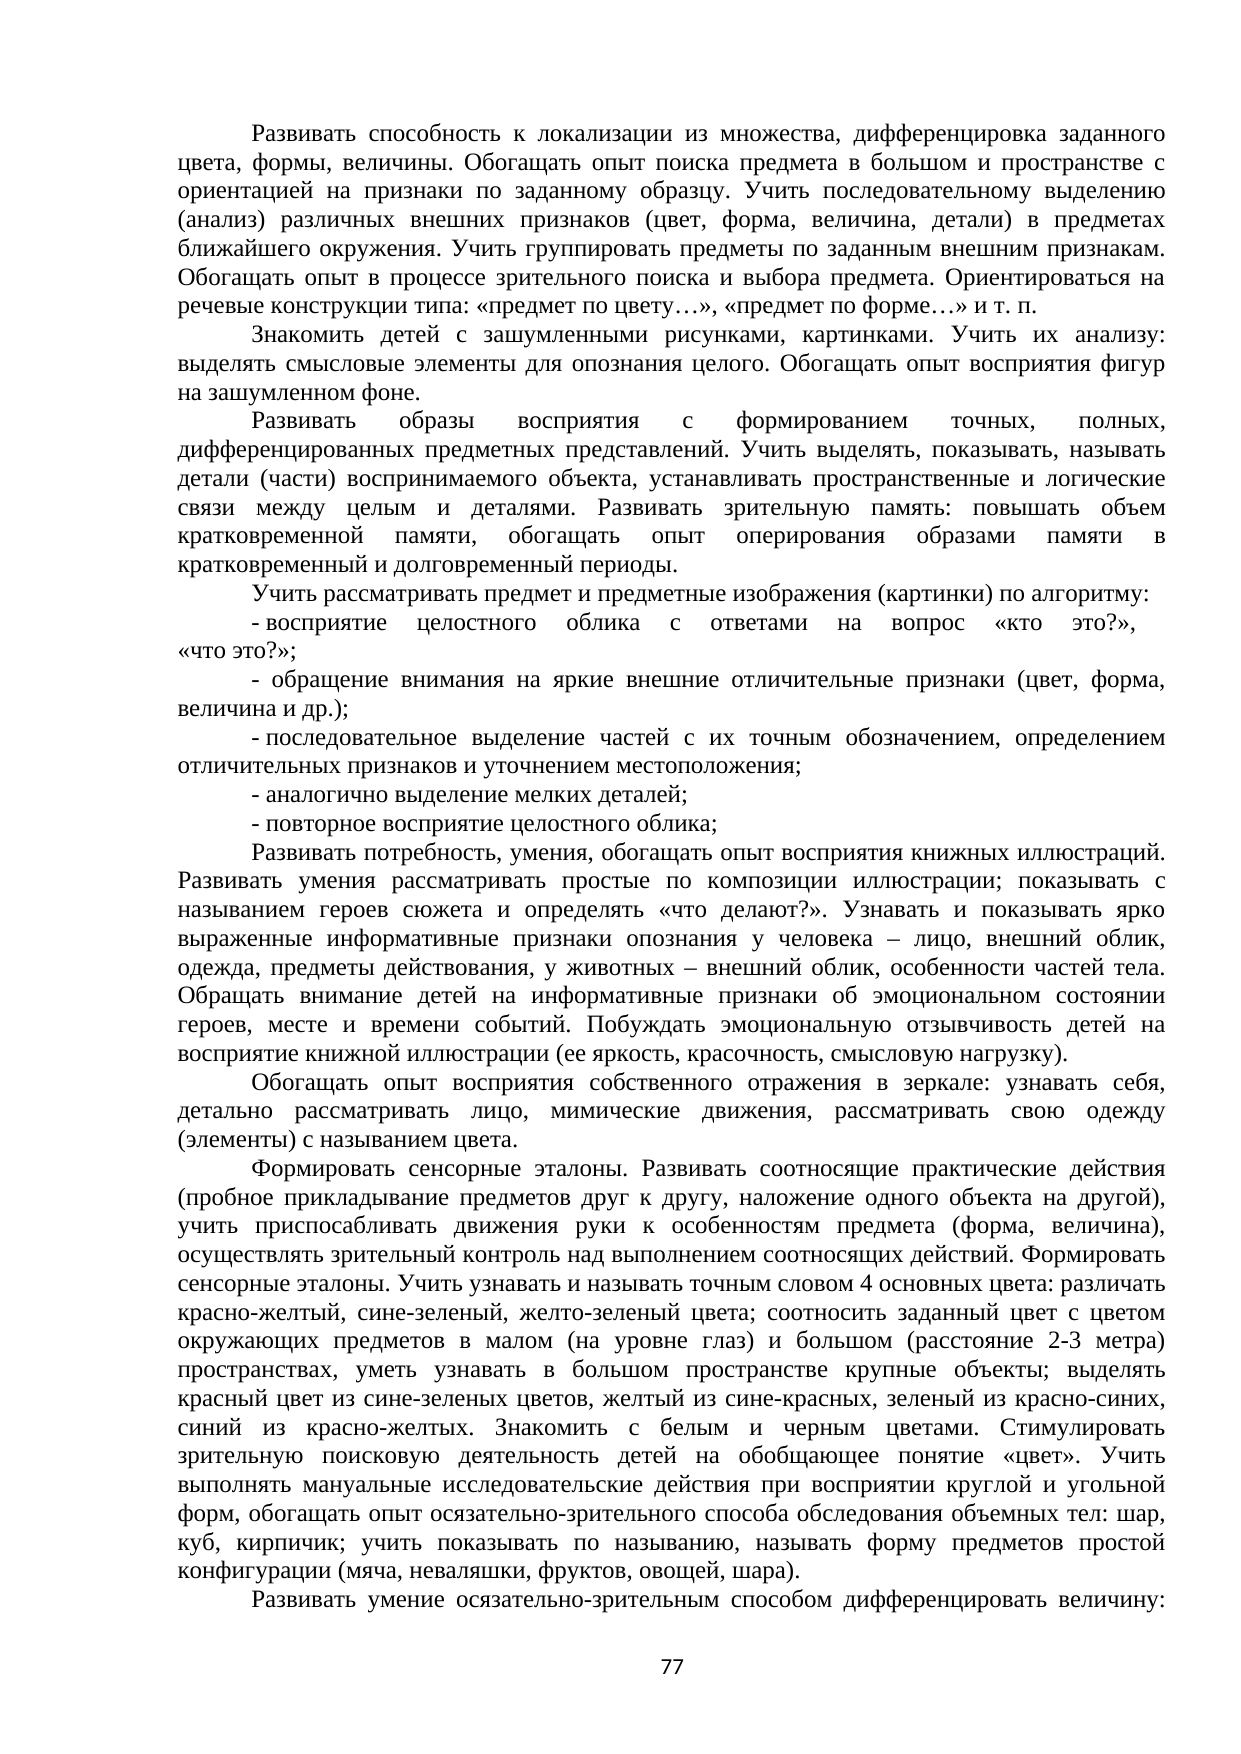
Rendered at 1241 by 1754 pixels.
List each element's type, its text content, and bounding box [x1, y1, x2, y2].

text Знакомить детей с зашумленными рисунками, картинками. Учить их анализу: выделять смысловые элементы для опознания целого. Обогащать опыт восприятия фигур на зашумленном фоне. [177, 319, 1167, 406]
text Формировать сенсорные эталоны. Развивать соотносящие практические действия (пробное прикладывание предметов друг к другу, наложение одного объекта на другой), учить приспосабливать движения руки к особенностям предмета (форма, величина), осуществлять зрительный контроль над выполнением соотносящих действий. Формировать сенсорные эталоны. Учить узнавать и называть точным словом 4 основных цвета: различать красно-желтый, сине-зеленый, желто-зеленый цвета; соотносить заданный цвет с цветом окружающих предметов в малом (на уровне глаз) и большом (расстояние 2-3 метра) пространствах, уметь узнавать в большом пространстве крупные объекты; выделять красный цвет из сине-зеленых цветов, желтый из сине-красных, зеленый из красно-синих, синий из красно-желтых. Знакомить с белым и черным цветами. Стимулировать зрительную поисковую деятельность детей на обобщающее понятие «цвет». Учить выполнять мануальные исследовательские действия при восприятии круглой и угольной форм, обогащать опыт осязательно-зрительного способа обследования объемных тел: шар, куб, кирпичик; учить показывать по называнию, называть форму предметов простой конфигурации (мяча, неваляшки, фруктов, овощей, шара). [177, 1153, 1167, 1584]
text Учить рассматривать предмет и предметные изображения (картинки) по алгоритму: [177, 578, 1167, 607]
text - повторное восприятие целостного облика; [177, 808, 1167, 837]
text - последовательное выделение частей с их точным обозначением, определением отличительных признаков и уточнением местоположения; [177, 722, 1167, 779]
text - восприятие целостного облика с ответами на вопрос «кто это?», «что это?»; [177, 607, 1167, 664]
text Обогащать опыт восприятия собственного отражения в зеркале: узнавать себя, детально рассматривать лицо, мимические движения, рассматривать свою одежду (элементы) с называнием цвета. [177, 1067, 1167, 1153]
text Развивать способность к локализации из множества, дифференцировка заданного цвета, формы, величины. Обогащать опыт поиска предмета в большом и пространстве с ориентацией на признаки по заданному образцу. Учить последовательному выделению (анализ) различных внешних признаков (цвет, форма, величина, детали) в предметах ближайшего окружения. Учить группировать предметы по заданным внешним признакам. Обогащать опыт в процессе зрительного поиска и выбора предмета. Ориентироваться на речевые конструкции типа: «предмет по цвету…», «предмет по форме…» и т. п. [177, 118, 1167, 319]
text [177, 1584, 1167, 1613]
text - аналогично выделение мелких деталей; [177, 779, 1167, 808]
text Развивать образы восприятия с формированием точных, полных, дифференцированных предметных представлений. Учить выделять, показывать, называть детали (части) воспринимаемого объекта, устанавливать пространственные и логические связи между целым и деталями. Развивать зрительную память: повышать объем кратковременной памяти, обогащать опыт оперирования образами памяти в кратковременный и долговременный периоды. [177, 406, 1167, 578]
text Развивать потребность, умения, обогащать опыт восприятия книжных иллюстраций. Развивать умения рассматривать простые по композиции иллюстрации; показывать с называнием героев сюжета и определять «что делают?». Узнавать и показывать ярко выраженные информативные признаки опознания у человека – лицо, внешний облик, одежда, предметы действования, у животных – внешний облик, особенности частей тела. Обращать внимание детей на информативные признаки об эмоциональном состоянии героев, месте и времени событий. Побуждать эмоциональную отзывчивость детей на восприятие книжной иллюстрации (ее яркость, красочность, смысловую нагрузку). [177, 837, 1167, 1067]
text - обращение внимания на яркие внешние отличительные признаки (цвет, форма, величина и др.); [177, 664, 1167, 722]
